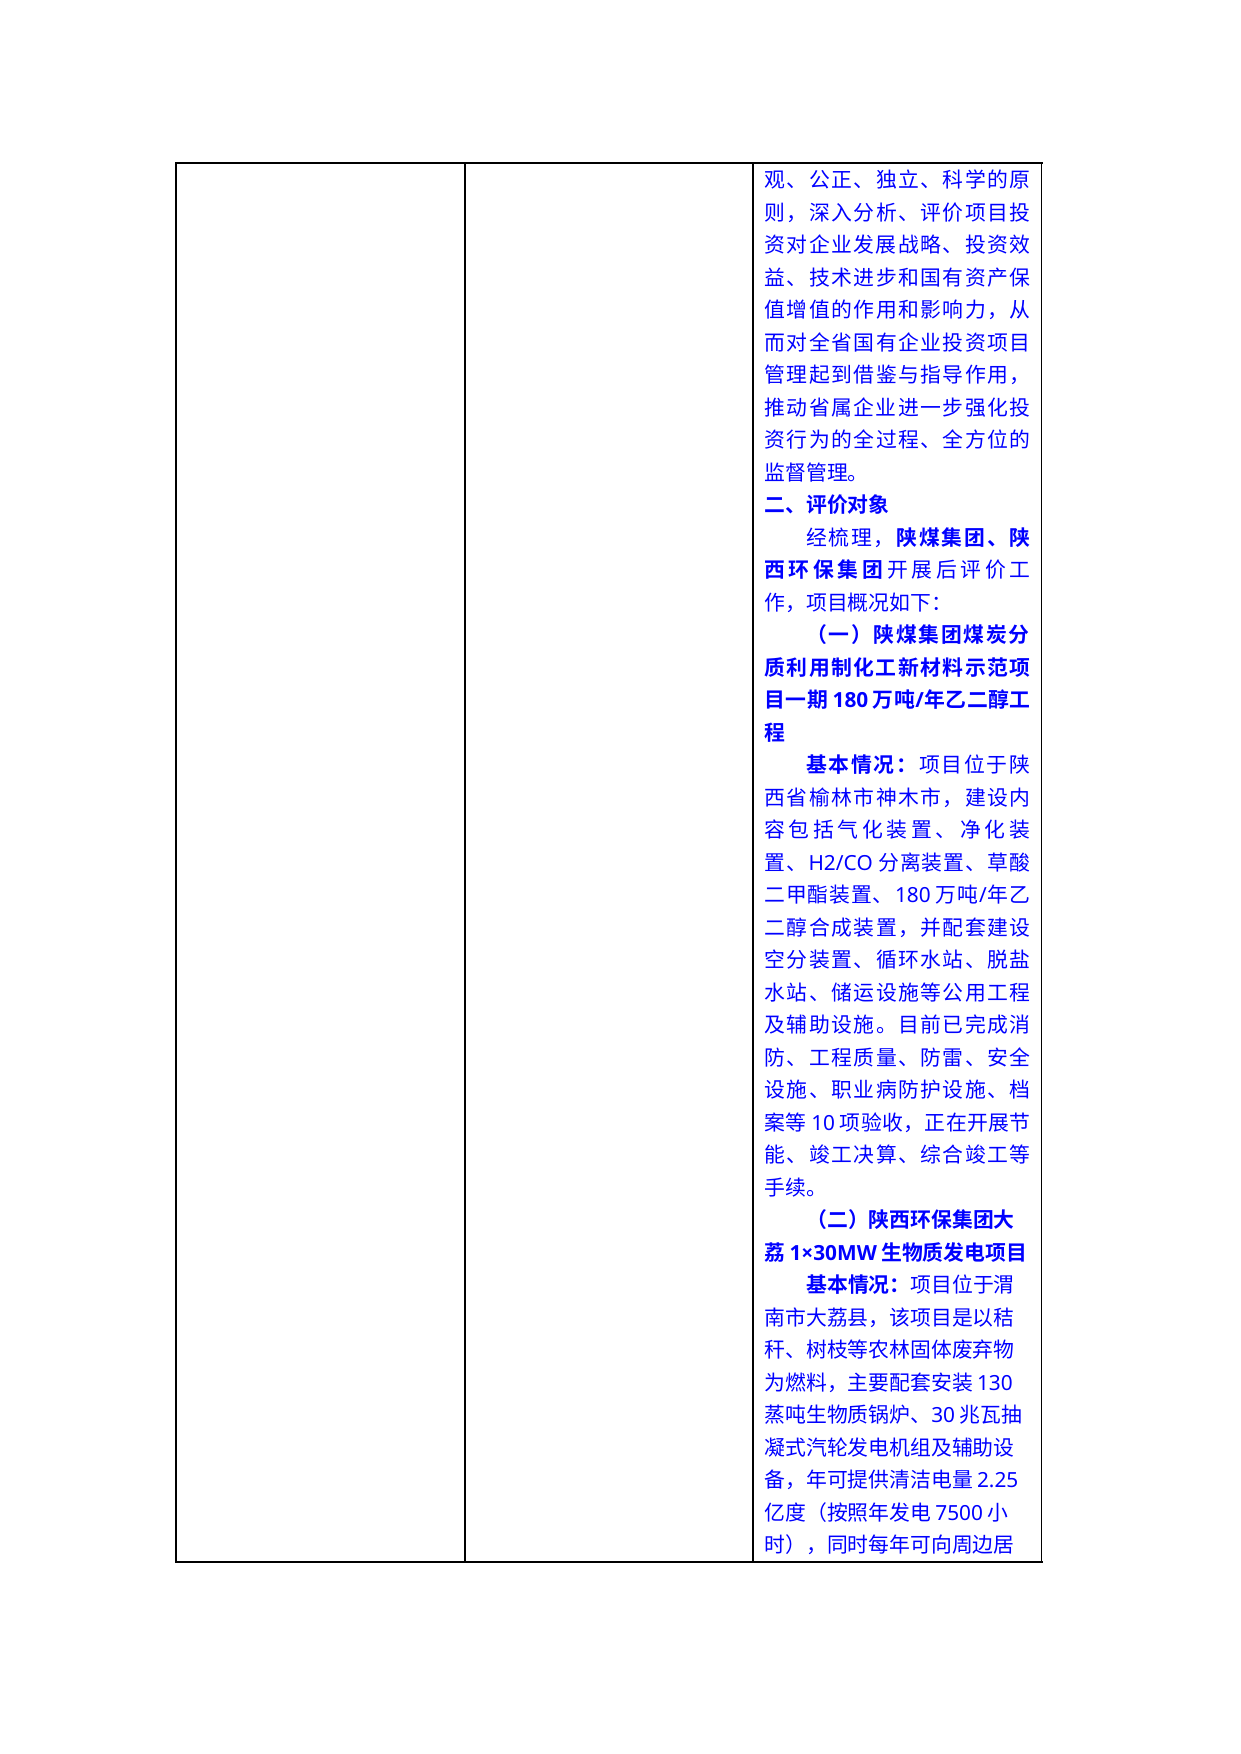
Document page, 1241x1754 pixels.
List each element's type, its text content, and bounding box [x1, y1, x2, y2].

table_cell [177, 164, 464, 1561]
table_cell 1 [466, 164, 752, 1561]
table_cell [754, 164, 1041, 1561]
